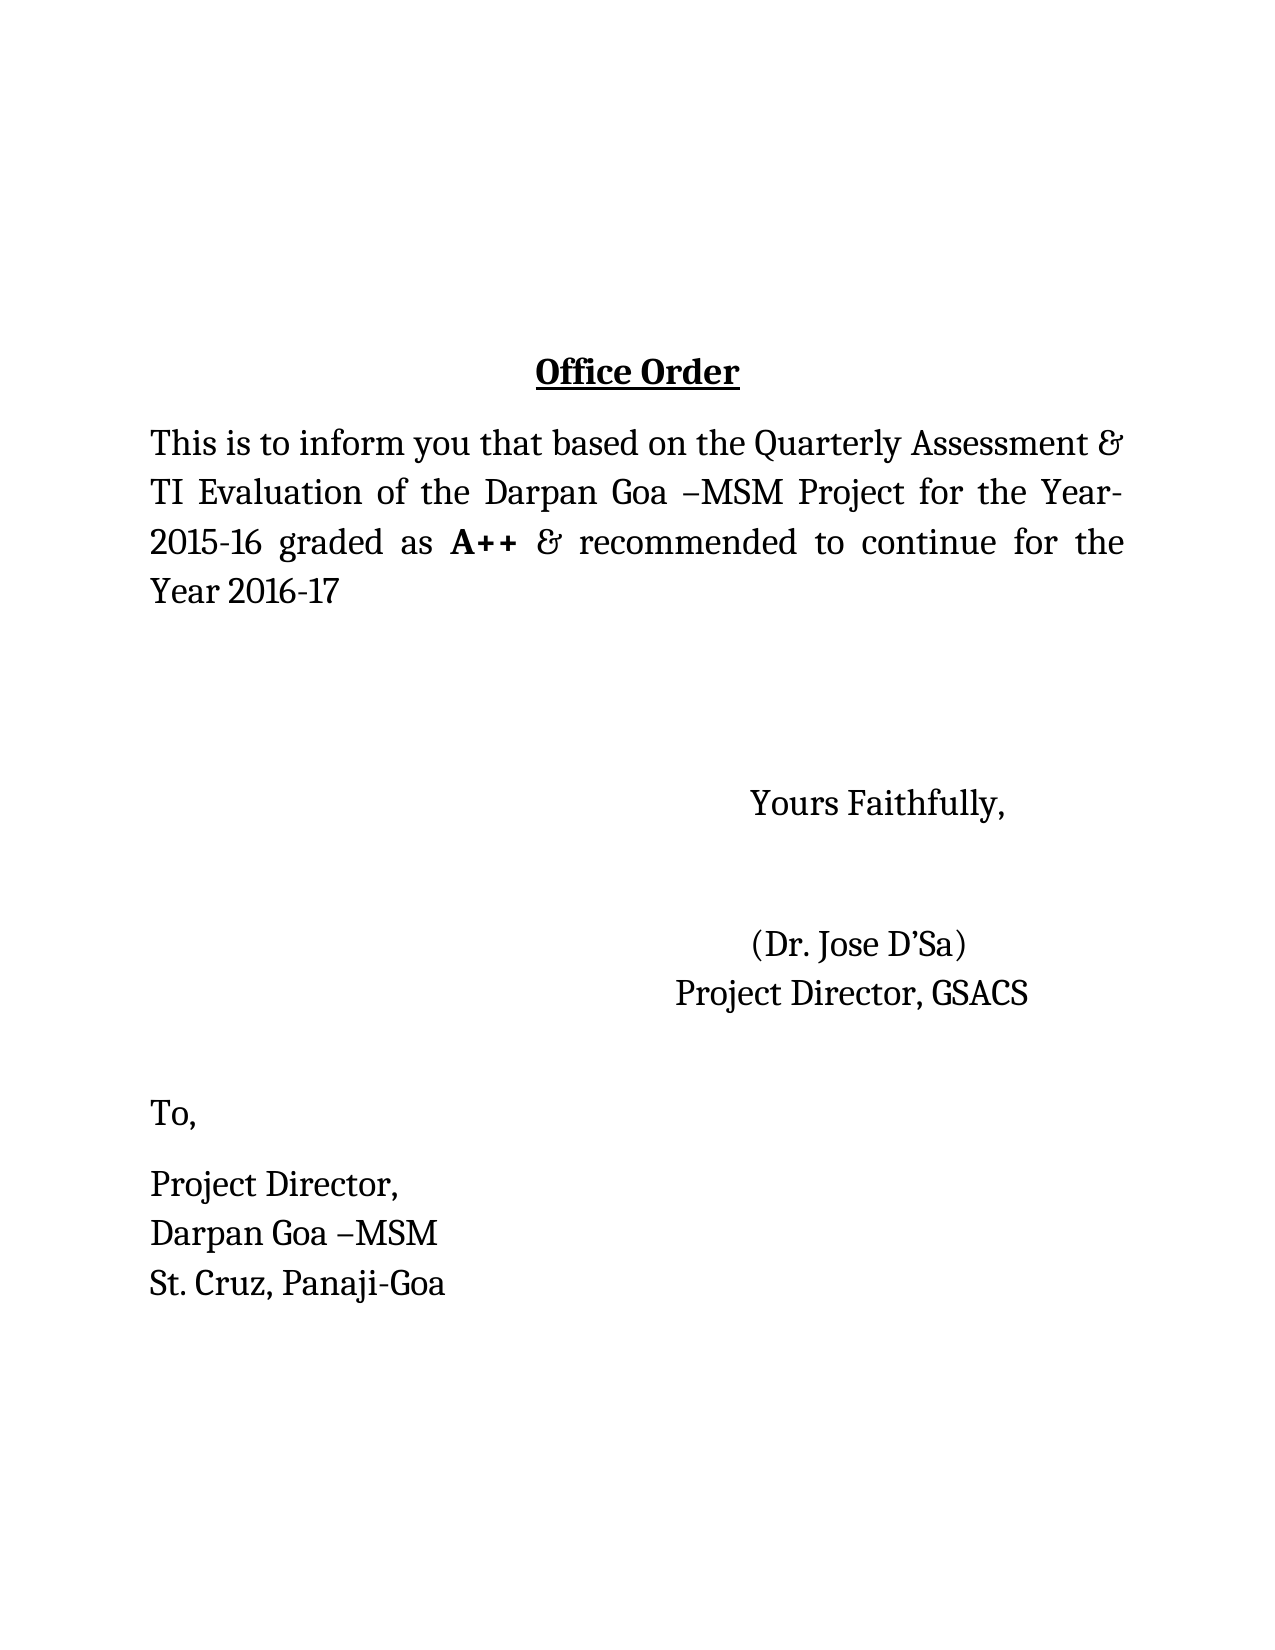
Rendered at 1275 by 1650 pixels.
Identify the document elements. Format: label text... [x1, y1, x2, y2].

text Project Director, GSACS [600, 972, 1125, 1015]
text Project Director, [150, 1162, 1125, 1205]
text Office Order [150, 351, 1125, 394]
text Yours Faithfully, [750, 781, 1125, 824]
text To, [150, 1092, 1125, 1135]
text Darpan Goa –MSM [150, 1212, 1125, 1255]
text St. Cruz, Panaji-Goa [150, 1261, 1125, 1304]
text (Dr. Jose D’Sa) [750, 922, 1125, 965]
text This is to inform you that based on the Quarterly Assessment & TI Evaluation of the Darpan Goa –MSM Project for the Year-2015-16 graded as A++ & recommended to continue for the Year 2016-17 [150, 421, 1125, 613]
